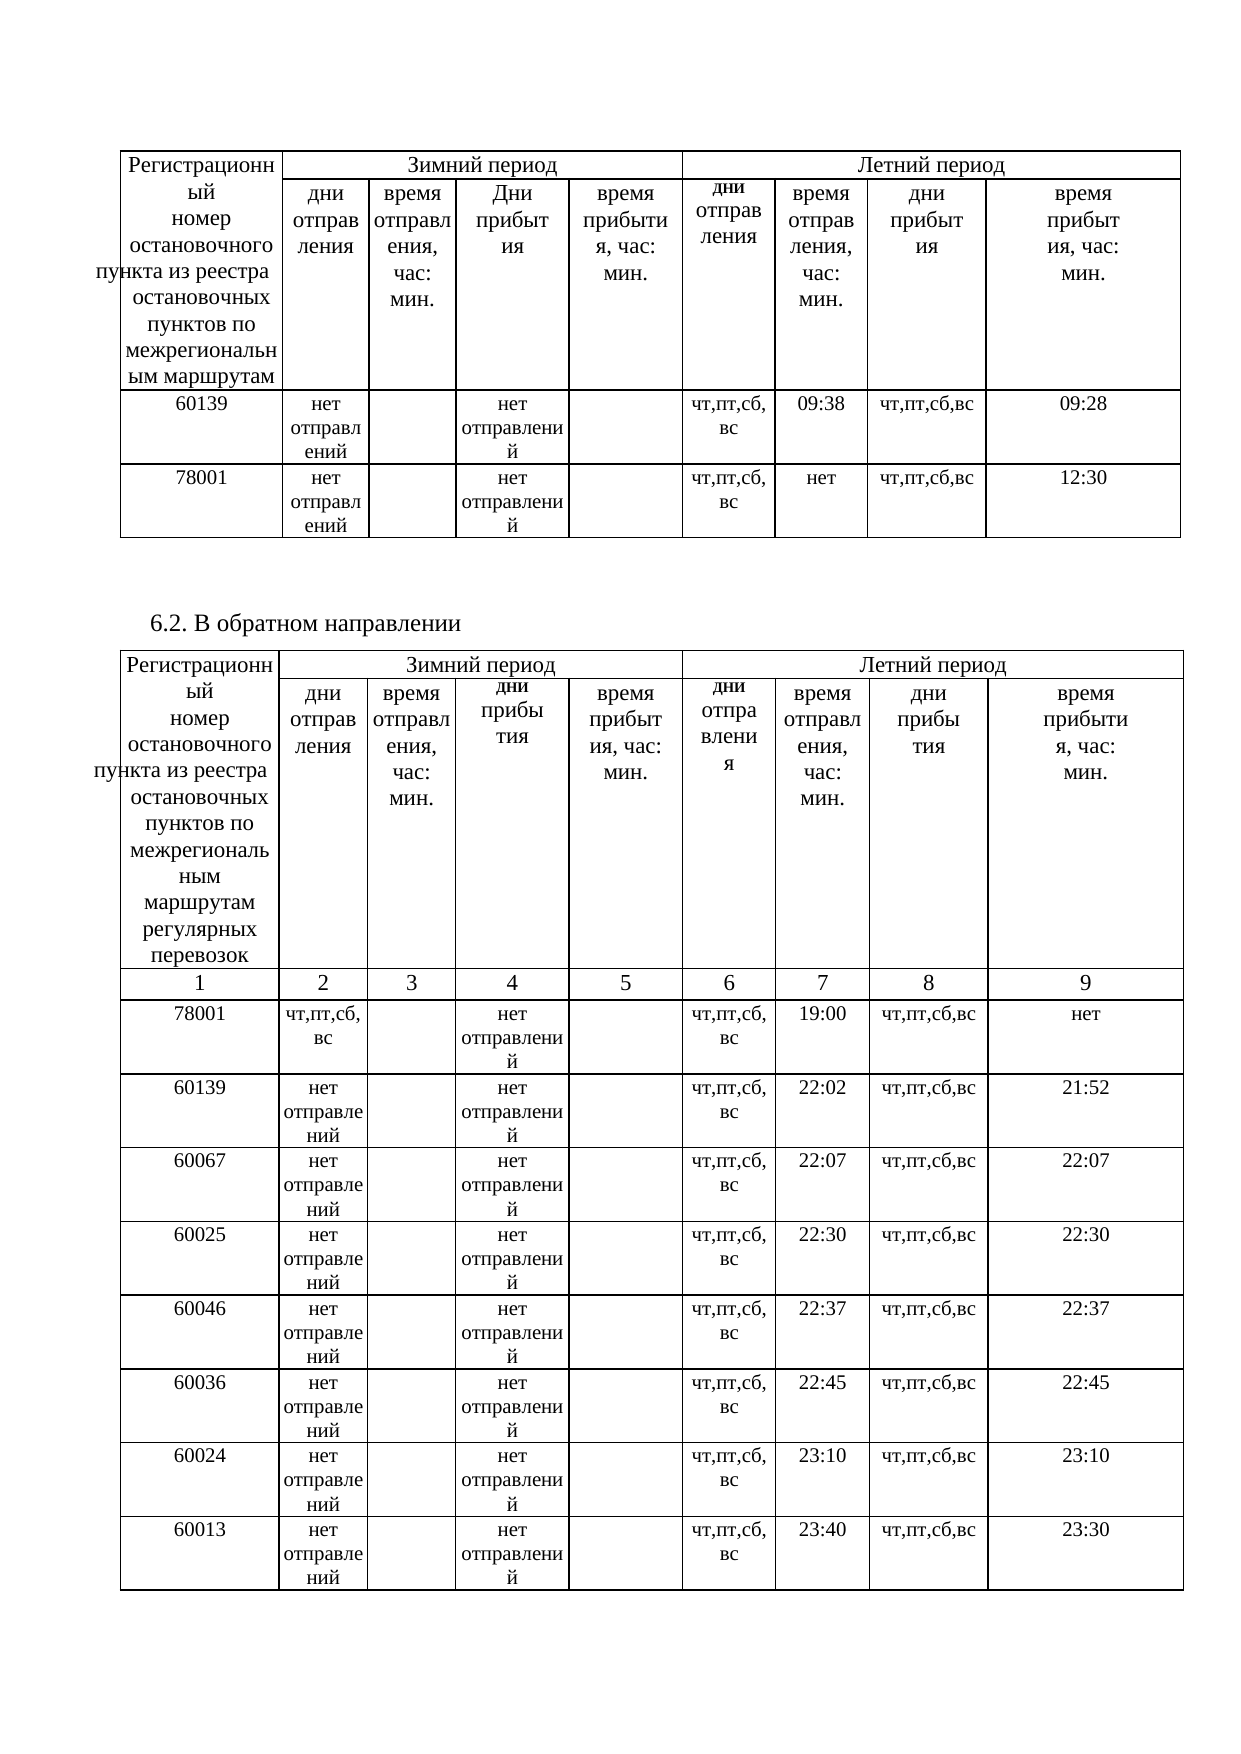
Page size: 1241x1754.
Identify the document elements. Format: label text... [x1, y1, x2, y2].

table_cell [570, 1517, 682, 1589]
table_cell нет [776, 465, 867, 537]
table_cell чт,пт,сб,вс [870, 1075, 987, 1147]
table_cell [570, 1443, 682, 1516]
table_cell 22:37 [776, 1296, 869, 1368]
table_cell чт,пт,сб,вс [683, 1001, 775, 1073]
table_cell время отправл ения, час: мин. [776, 679, 869, 967]
table_cell Дни прибыт ия [457, 180, 568, 389]
table_cell 22:07 [989, 1148, 1183, 1221]
table_cell чт,пт,сб,вс [870, 1517, 987, 1589]
table_cell нет отправлений [280, 1296, 367, 1368]
table_cell [368, 1001, 455, 1073]
table_cell чт,пт,сб,вс [870, 1222, 987, 1294]
table_cell нет отправлений [456, 1075, 568, 1147]
table_cell нет отправлений [456, 1001, 568, 1073]
table_cell 22:45 [776, 1370, 869, 1442]
table_cell [368, 1370, 455, 1442]
table_cell чт,пт,сб,вс [683, 465, 774, 537]
table_cell 21:52 [989, 1075, 1183, 1147]
table_cell чт,пт,сб,вс [870, 1148, 987, 1221]
table_cell [570, 1075, 682, 1147]
table_cell 60067 [121, 1148, 278, 1221]
table_cell нет отправлений [280, 1370, 367, 1442]
table_cell чт,пт,сб,вс [683, 1443, 775, 1516]
table_cell нет отправлений [280, 1517, 367, 1589]
table_cell время отправл ения, час: мин. [368, 679, 455, 967]
table_cell [570, 1148, 682, 1221]
table_cell [368, 1222, 455, 1294]
table_cell нет отправлений [456, 1370, 568, 1442]
table_header Летний период [683, 651, 1183, 677]
table_cell ДНИ прибы тия [456, 679, 568, 967]
table_cell нет отправлений [457, 465, 568, 537]
table_header Зимний период [283, 152, 682, 178]
table_cell 12:30 [987, 465, 1180, 537]
table_cell чт,пт,сб,вс [683, 1370, 775, 1442]
table_cell [368, 1148, 455, 1221]
table_cell 7 [776, 969, 869, 999]
table_cell чт,пт,сб,вс [870, 1001, 987, 1073]
table_cell [370, 465, 455, 537]
table_cell 5 [570, 969, 682, 999]
table_cell ДНИ отправ ления [683, 180, 774, 389]
table_cell 9 [989, 969, 1183, 999]
table_cell чт,пт,сб,вс [870, 1443, 987, 1516]
table_cell 4 [456, 969, 568, 999]
table_cell нет отправлений [456, 1443, 568, 1516]
table_cell [570, 1001, 682, 1073]
table_cell чт,пт,сб,вс [683, 391, 774, 463]
table_cell чт,пт,сб,вс [868, 465, 985, 537]
table_cell время прибыт ия, час: мин. [570, 679, 682, 967]
table_cell [368, 1517, 455, 1589]
table_cell 60013 [121, 1517, 278, 1589]
table_cell чт,пт,сб,вс [683, 1075, 775, 1147]
table_header Зимний период [280, 651, 682, 677]
table_cell 78001 [121, 1001, 278, 1073]
table_cell 09:28 [987, 391, 1180, 463]
table_cell дни прибы тия [870, 679, 987, 967]
table_cell [570, 391, 682, 463]
table_cell 22:07 [776, 1148, 869, 1221]
table_cell 60139 [121, 1075, 278, 1147]
table_cell 60025 [121, 1222, 278, 1294]
table_header Регистрационный номер остановочного пункта из реестра остановочных пунктов по межрегиональным маршрутам регулярных перевозок [121, 651, 278, 967]
table_cell 8 [870, 969, 987, 999]
table_cell 22:45 [989, 1370, 1183, 1442]
table_cell 78001 [121, 465, 282, 537]
table_cell время прибыт ия, час: мин. [987, 180, 1180, 389]
table_cell 23:30 [989, 1517, 1183, 1589]
table_cell [368, 1296, 455, 1368]
table_cell чт,пт,сб,вс [683, 1517, 775, 1589]
table_cell 60036 [121, 1370, 278, 1442]
table_cell нет отправлений [283, 465, 368, 537]
table_cell ДНИ отпра влени я [683, 679, 775, 967]
table_cell 3 [368, 969, 455, 999]
table_cell [570, 1370, 682, 1442]
table_cell чт,пт,сб,вс [683, 1148, 775, 1221]
table_cell дни отправ ления [283, 180, 368, 389]
table_cell время прибыти я, час: мин. [989, 679, 1183, 967]
table_cell чт,пт,сб,вс [683, 1222, 775, 1294]
table_cell время отправ ления, час: мин. [776, 180, 867, 389]
table_cell 22:37 [989, 1296, 1183, 1368]
table_cell [370, 391, 455, 463]
table_cell время отправл ения, час: мин. [370, 180, 455, 389]
table_cell 60024 [121, 1443, 278, 1516]
table_cell время прибыти я, час: мин. [570, 180, 682, 389]
table_cell нет отправлений [280, 1443, 367, 1516]
table_cell 22:02 [776, 1075, 869, 1147]
table_cell 60139 [121, 391, 282, 463]
text 6.2. В обратном направлении [150, 608, 1090, 637]
table_cell нет отправлений [456, 1296, 568, 1368]
table_cell 6 [683, 969, 775, 999]
table_cell [570, 465, 682, 537]
table_cell нет отправлений [280, 1148, 367, 1221]
table_cell 1 [121, 969, 278, 999]
table_cell нет отправлений [456, 1222, 568, 1294]
table_cell 22:30 [989, 1222, 1183, 1294]
table_cell 23:10 [776, 1443, 869, 1516]
table_cell [368, 1075, 455, 1147]
table_cell 09:38 [776, 391, 867, 463]
table_cell 23:10 [989, 1443, 1183, 1516]
table_cell 19:00 [776, 1001, 869, 1073]
table_header Летний период [683, 152, 1180, 178]
table_cell нет отправлений [456, 1517, 568, 1589]
table_cell [368, 1443, 455, 1516]
table_cell 60046 [121, 1296, 278, 1368]
table_cell нет отправлений [280, 1075, 367, 1147]
table_cell чт,пт,сб,вс [280, 1001, 367, 1073]
table_cell дни отправ ления [280, 679, 367, 967]
table_cell чт,пт,сб,вс [683, 1296, 775, 1368]
table_cell 22:30 [776, 1222, 869, 1294]
table_cell дни прибыт ия [868, 180, 985, 389]
table_cell нет [989, 1001, 1183, 1073]
table_cell чт,пт,сб,вс [870, 1296, 987, 1368]
table_cell чт,пт,сб,вс [870, 1370, 987, 1442]
table_cell нет отправлений [280, 1222, 367, 1294]
table_cell чт,пт,сб,вс [868, 391, 985, 463]
table_header Регистрационный номер остановочного пункта из реестра остановочных пунктов по межрегиональным маршрутам регулярных перевозок [121, 152, 282, 389]
table_cell 2 [280, 969, 367, 999]
table_cell нет отправлений [456, 1148, 568, 1221]
table_cell [570, 1222, 682, 1294]
table_cell нет отправлений [457, 391, 568, 463]
table_cell нет отправлений [283, 391, 368, 463]
table_cell 23:40 [776, 1517, 869, 1589]
table_cell [570, 1296, 682, 1368]
